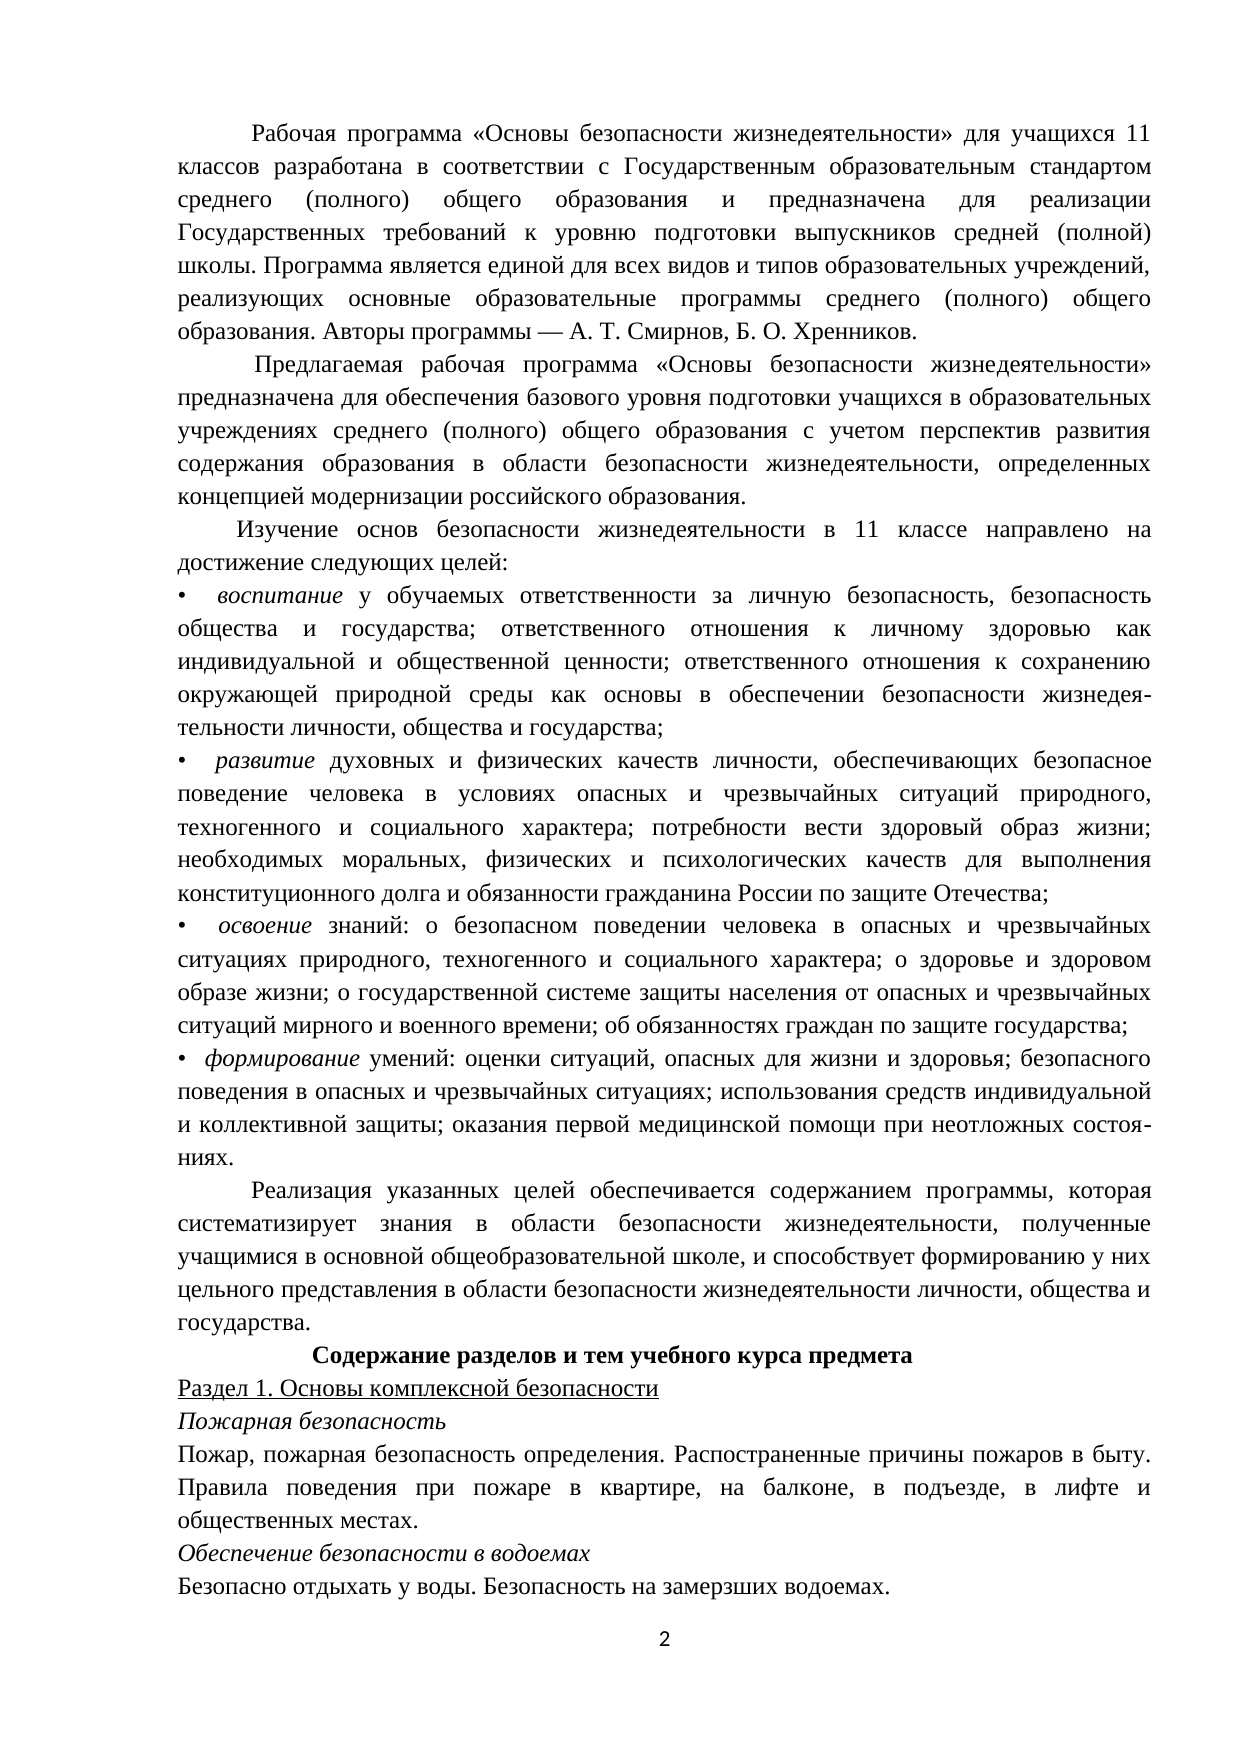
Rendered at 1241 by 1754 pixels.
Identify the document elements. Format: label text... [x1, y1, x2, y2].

text • воспитание у обучаемых ответственности за личную безопасность, безопасность общества и государства; ответственного отношения к личному здоровью как индивидуальной и общественной ценности; ответственного отношения к сохранению окружающей природной среды как основы в обеспечении безопасности жизнедеятельности личности, общества и государства; [177, 580, 1152, 741]
text • освоение знаний: о безопасном поведении человека в опасных и чрезвычайных ситуациях природного, техногенного и социального характера; о здоровье и здоровом образе жизни; о государственной системе защиты населения от опасных и чрезвычайных ситуаций мирного и военного времени; об обязанностях граждан по защите государства; [177, 911, 1152, 1038]
text Изучение основ безопасности жизнедеятельности в 11 классе направлено на достижение следующих целей: [177, 514, 1152, 576]
text Раздел 1. Основы комплексной безопасности [177, 1373, 1152, 1402]
text • развитие духовных и физических качеств личности, обеспечивающих безопасное поведение человека в условиях опасных и чрезвычайных ситуаций природного, техногенного и социального характера; потребности вести здоровый образ жизни; необходимых моральных, физических и психологических качеств для выполнения конституционного долга и обязанности гражданина России по защите Отечества; [177, 746, 1152, 906]
text Безопасно отдыхать у воды. Безопасность на замерзших водоемах. [177, 1571, 1152, 1600]
text Пожар, пожарная безопасность определения. Распостраненные причины пожаров в быту. Правила поведения при пожаре в квартире, на балконе, в подъезде, в лифте и общественных местах. [177, 1439, 1152, 1534]
text Предлагаемая рабочая программа «Основы безопасности жизнедеятельности» предназначена для обеспечения базового уровня подготовки учащихся в образовательных учреждениях среднего (полного) общего образования с учетом перспектив развития содержания образования в области безопасности жизнедеятельности, определенных концепцией модернизации российского образования. [177, 349, 1152, 510]
text • формирование умений: оценки ситуаций, опасных для жизни и здоровья; безопасного поведения в опасных и чрезвычайных ситуациях; использования средств индивидуальной и коллективной защиты; оказания первой медицинской помощи при неотложных состояниях. [177, 1043, 1152, 1171]
text Обеспечение безопасности в водоемах [177, 1538, 1152, 1567]
text Реализация указанных целей обеспечивается содержанием программы, которая систематизирует знания в области безопасности жизнедеятельности, полученные учащимися в основной общеобразовательной школе, и способствует формированию у них цельного представления в области безопасности жизнедеятельности личности, общества и государства. [177, 1175, 1152, 1336]
text Содержание разделов и тем учебного курса предмета [177, 1340, 1152, 1369]
text Рабочая программа «Основы безопасности жизнедеятельности» для учащихся 11 классов разработана в соответствии с Государственным образовательным стандартом среднего (полного) общего образования и предназначена для реализации Государственных требований к уровню подготовки выпускников средней (полной) школы. Программа является единой для всех видов и типов образовательных учреждений, реализующих основные образовательные программы среднего (полного) общего образования. Авторы программы — А. Т. Смирнов, Б. О. Хренников. [177, 118, 1152, 345]
text Пожарная безопасность [177, 1406, 1152, 1435]
